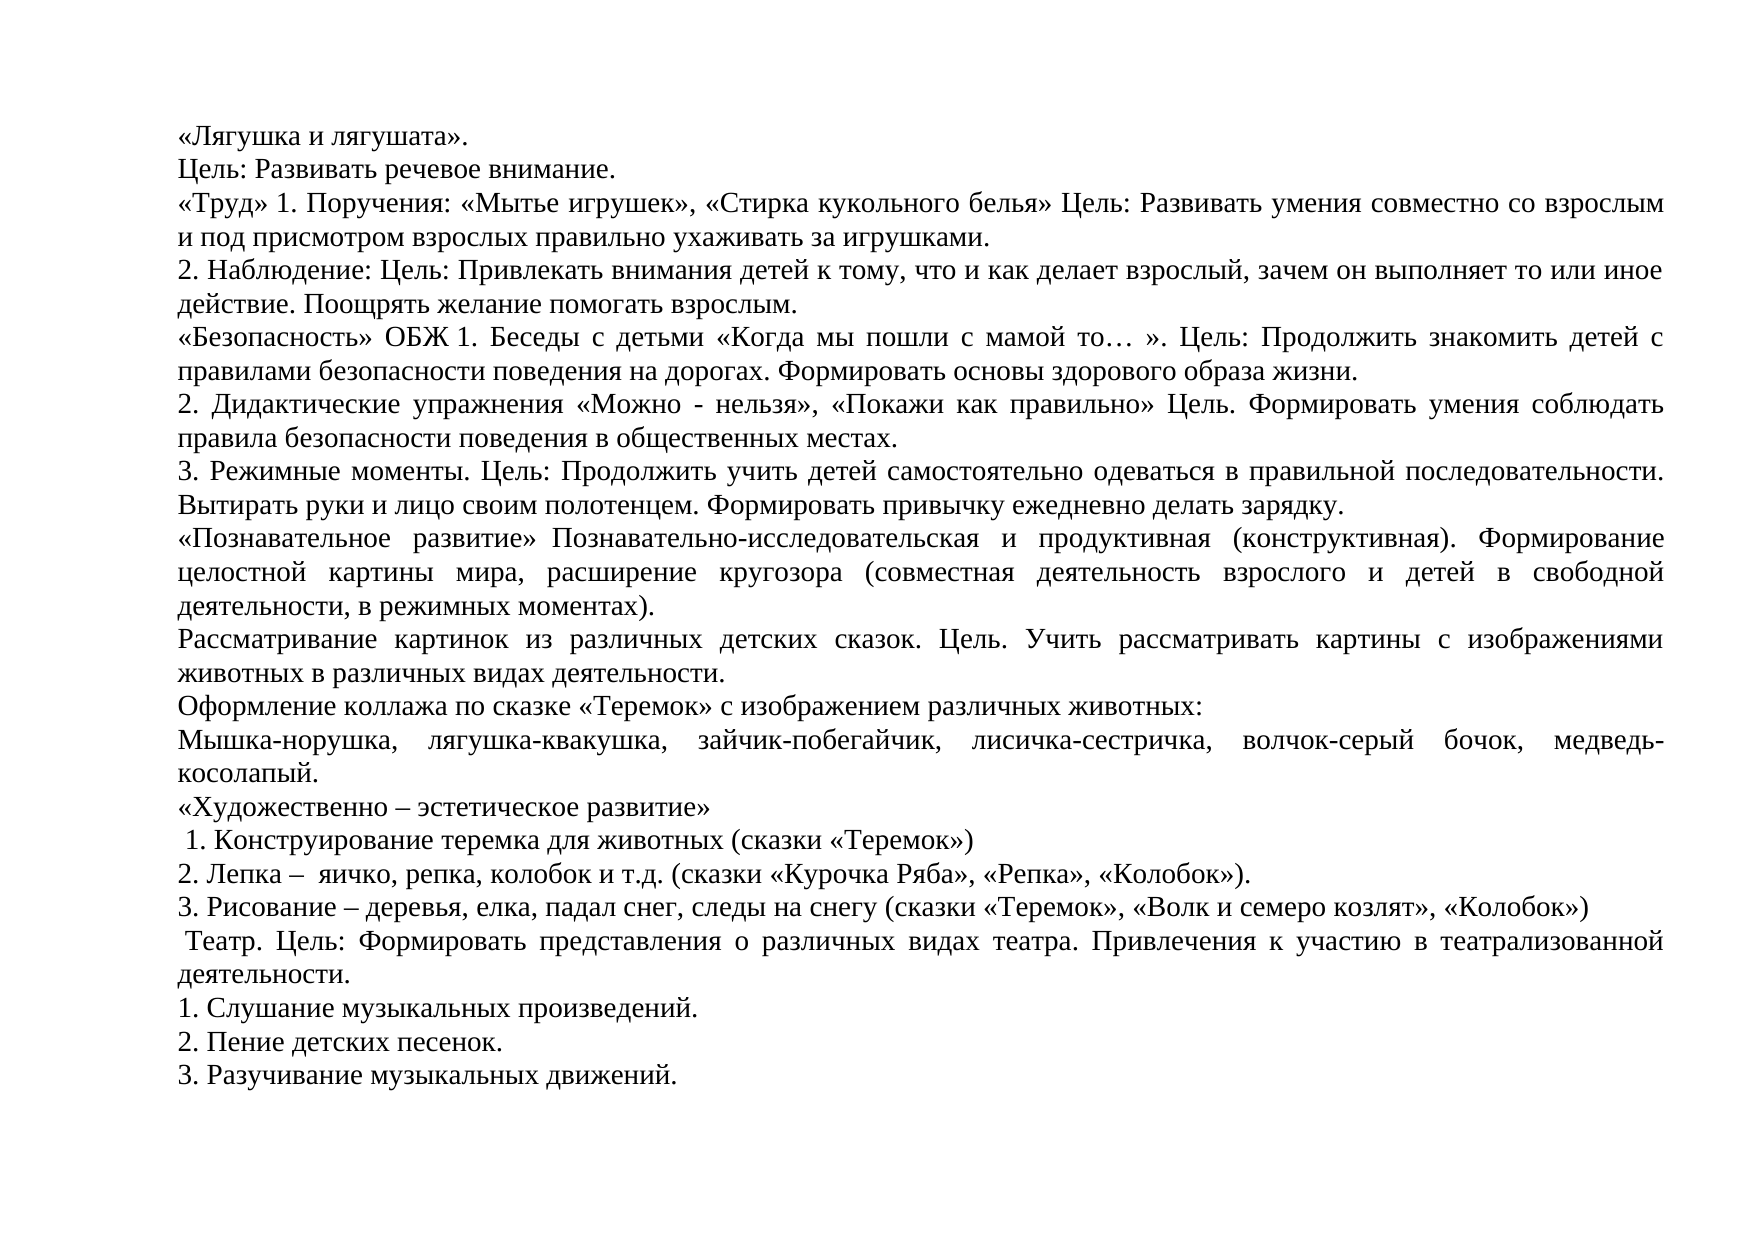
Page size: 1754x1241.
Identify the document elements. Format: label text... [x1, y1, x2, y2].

text Цель: Развивать речевое внимание. [177, 152, 1665, 185]
text «Познавательное развитие» Познавательно-исследовательская и продуктивная (конструктивная). Формирование целостной картины мира, расширение кругозора (совместная деятельность взрослого и детей в свободной деятельности, в режимных моментах). [177, 521, 1665, 621]
text Театр. Цель: Формировать представления о различных видах театра. Привлечения к участию в театрализованной деятельности. [177, 923, 1665, 990]
text Оформление коллажа по сказке «Теремок» с изображением различных животных: [177, 688, 1665, 722]
text Рассматривание картинок из различных детских сказок. Цель. Учить рассматривать картины с изображениями животных в различных видах деятельности. [177, 621, 1665, 688]
text «Труд» 1. Поручения: «Мытье игрушек», «Стирка кукольного белья» Цель: Развивать умения совместно со взрослым и под присмотром взрослых правильно ухаживать за игрушками. [177, 185, 1665, 252]
text «Художественно – эстетическое развитие» [177, 789, 1665, 822]
text Мышка-норушка, лягушка-квакушка, зайчик-побегайчик, лисичка-сестричка, волчок-серый бочок, медведь-косолапый. [177, 722, 1665, 789]
text 3. Режимные моменты. Цель: Продолжить учить детей самостоятельно одеваться в правильной последовательности. Вытирать руки и лицо своим полотенцем. Формировать привычку ежедневно делать зарядку. [177, 453, 1665, 521]
text 3. Разучивание музыкальных движений. [177, 1057, 1665, 1091]
text 2. Лепка – яичко, репка, колобок и т.д. (сказки «Курочка Ряба», «Репка», «Колобок»). [177, 856, 1665, 889]
text 1. Конструирование теремка для животных (сказки «Теремок») [177, 822, 1665, 856]
text «Безопасность» ОБЖ 1. Беседы с детьми «Когда мы пошли с мамой то… ». Цель: Продолжить знакомить детей с правилами безопасности поведения на дорогах. Формировать основы здорового образа жизни. [177, 319, 1665, 386]
text 1. Слушание музыкальных произведений. [177, 990, 1665, 1024]
text 3. Рисование – деревья, елка, падал снег, следы на снегу (сказки «Теремок», «Волк и семеро козлят», «Колобок») [177, 889, 1665, 923]
text 2. Наблюдение: Цель: Привлекать внимания детей к тому, что и как делает взрослый, зачем он выполняет то или иное действие. Поощрять желание помогать взрослым. [177, 252, 1665, 319]
text 2. Пение детских песенок. [177, 1024, 1665, 1057]
text 2. Дидактические упражнения «Можно - нельзя», «Покажи как правильно» Цель. Формировать умения соблюдать правила безопасности поведения в общественных местах. [177, 386, 1665, 453]
text «Лягушка и лягушата». [177, 118, 1665, 152]
